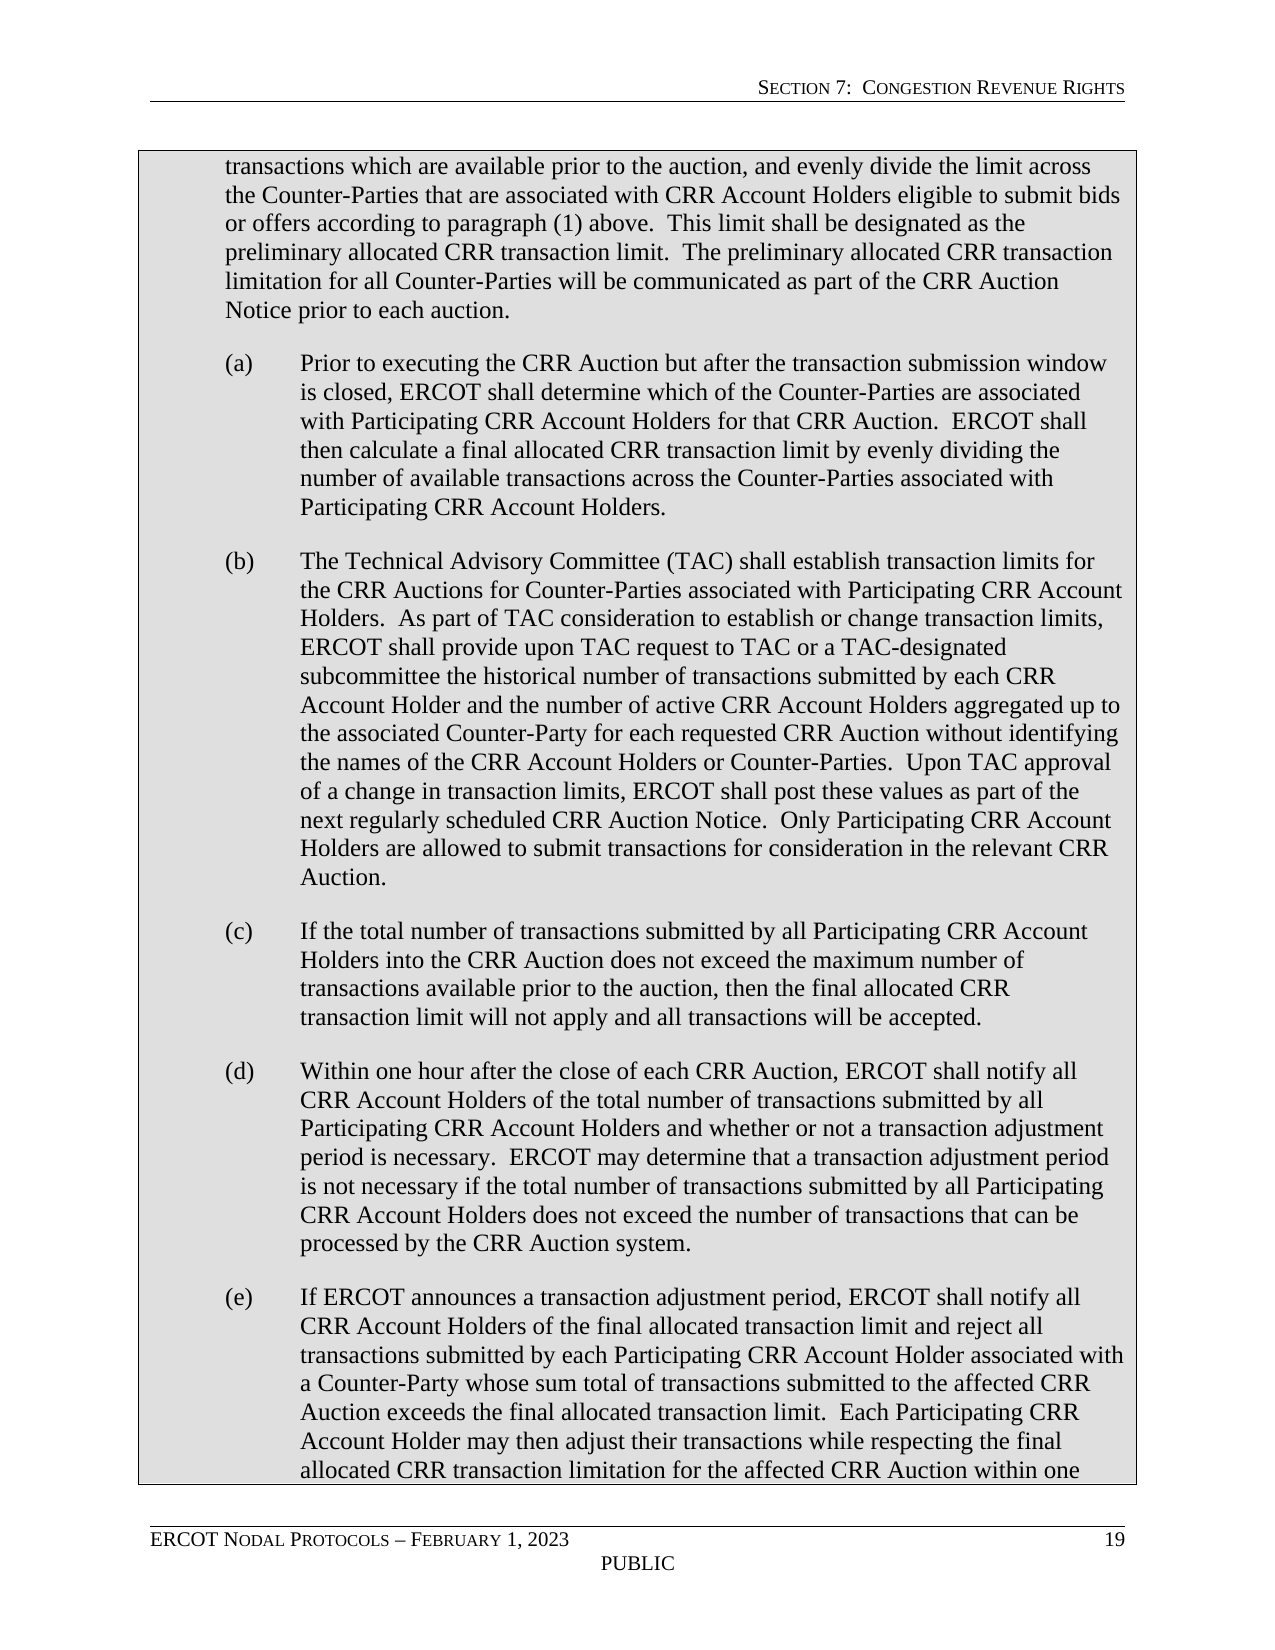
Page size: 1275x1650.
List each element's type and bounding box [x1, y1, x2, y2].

table_header [139, 151, 1136, 1483]
